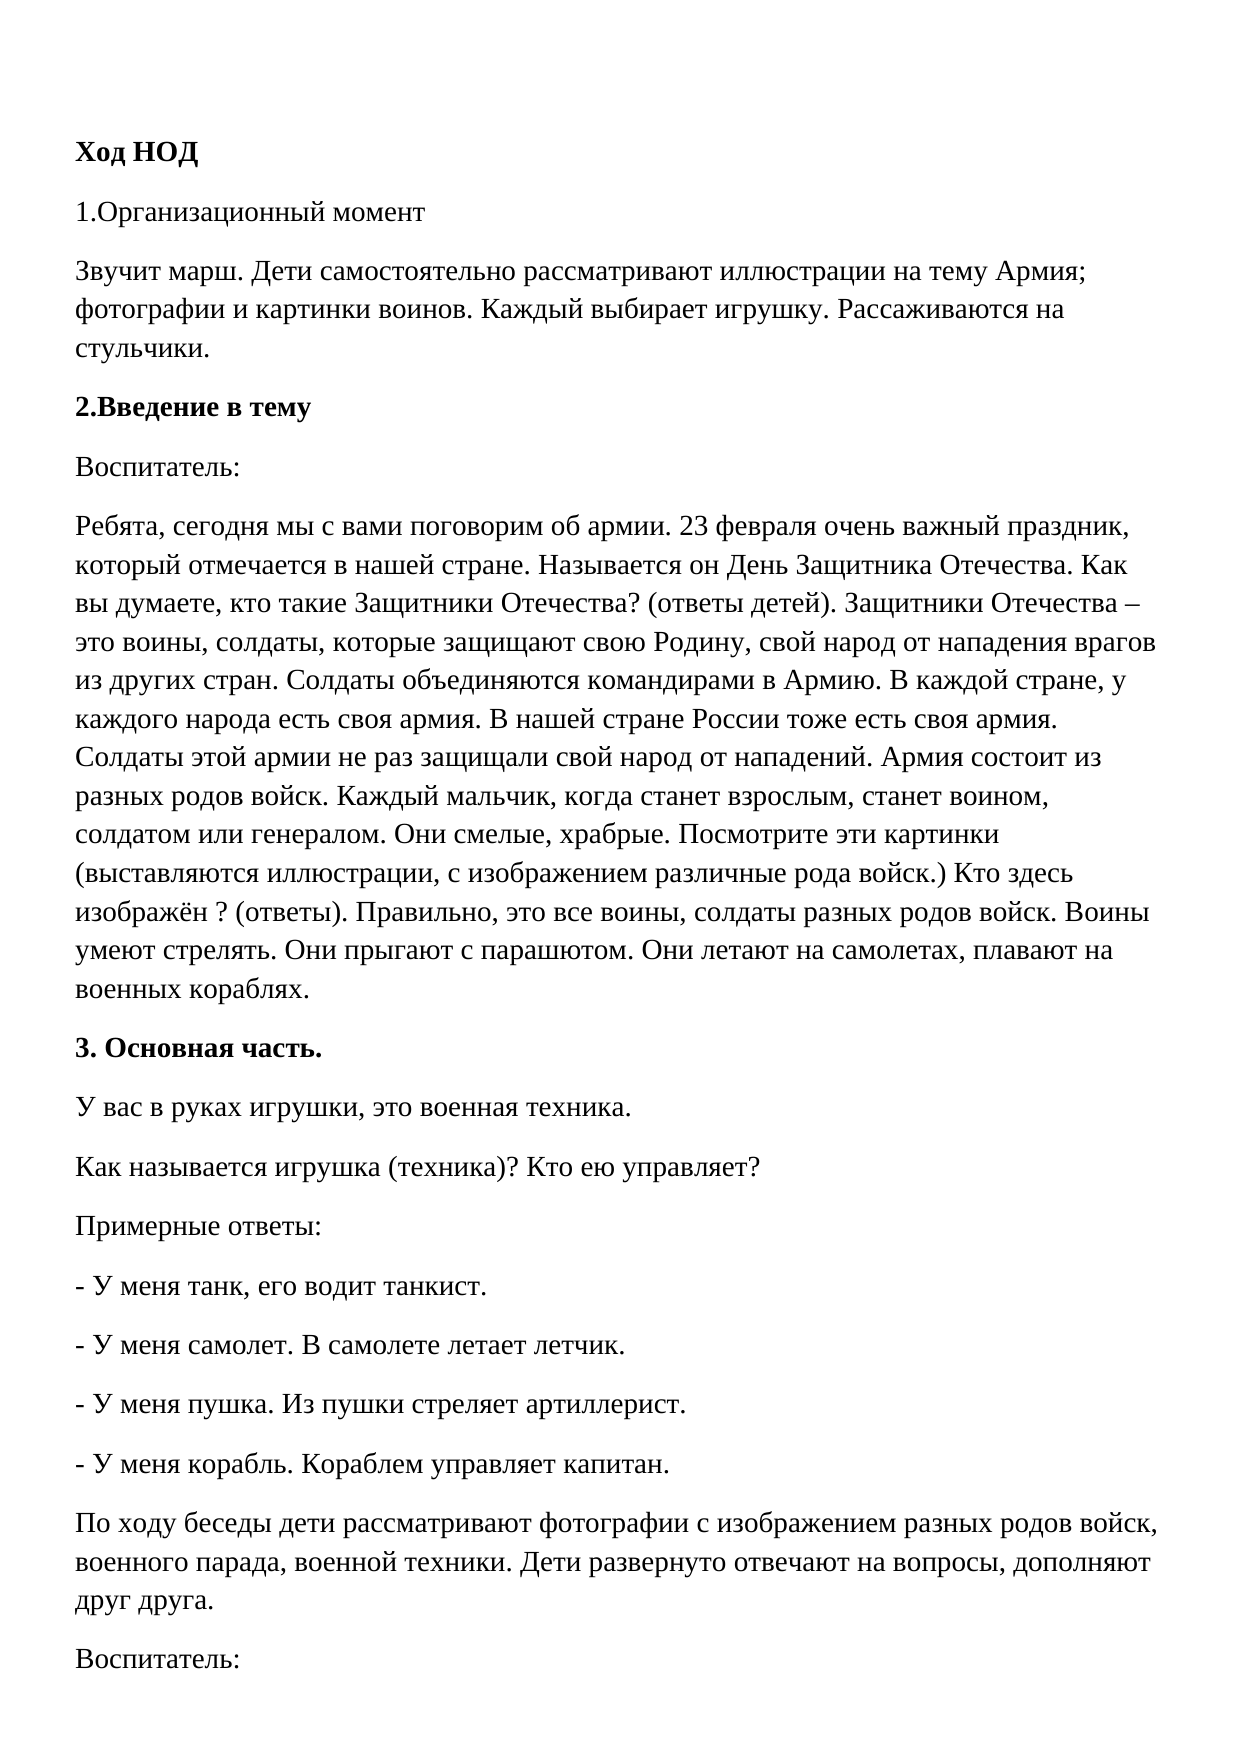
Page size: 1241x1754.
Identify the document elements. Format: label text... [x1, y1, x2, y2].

text - У меня танк, его водит танкист. [75, 1268, 1165, 1301]
text Ход НОД [75, 134, 1165, 168]
text Воспитатель: [75, 1642, 1165, 1675]
text Воспитатель: [75, 449, 1165, 482]
text У вас в руках игрушки, это военная техника. [75, 1089, 1165, 1123]
text - У меня корабль. Кораблем управляет капитан. [75, 1446, 1165, 1479]
text 2.Введение в тему [75, 389, 1165, 423]
text Примерные ответы: [75, 1208, 1165, 1242]
text Как называется игрушка (техника)? Кто ею управляет? [75, 1149, 1165, 1182]
text По ходу беседы дети рассматривают фотографии с изображением разных родов войск, военного парада, военной техники. Дети развернуто отвечают на вопросы, дополняют друг друга. [75, 1505, 1165, 1616]
text 3. Основная часть. [75, 1030, 1165, 1064]
text Ребята, сегодня мы с вами поговорим об армии. 23 февраля очень важный праздник, который отмечается в нашей стране. Называется он День Защитника Отечества. Как вы думаете, кто такие Защитники Отечества? (ответы детей). Защитники Отечества – это воины, солдаты, которые защищают свою Родину, свой народ от нападения врагов из других стран. Солдаты объединяются командирами в Армию. В каждой стране, у каждого народа есть своя армия. В нашей стране России тоже есть своя армия. Солдаты этой армии не раз защищали свой народ от нападений. Армия состоит из разных родов войск. Каждый мальчик, когда станет взрослым, станет воином, солдатом или генералом. Они смелые, храбрые. Посмотрите эти картинки (выставляются иллюстрации, с изображением различные рода войск.) Кто здесь изображён ? (ответы). Правильно, это все воины, солдаты разных родов войск. Воины умеют стрелять. Они прыгают с парашютом. Они летают на самолетах, плавают на военных кораблях. [75, 508, 1165, 1004]
text - У меня пушка. Из пушки стреляет артиллерист. [75, 1386, 1165, 1420]
text - У меня самолет. В самолете летает летчик. [75, 1327, 1165, 1361]
text Звучит марш. Дети самостоятельно рассматривают иллюстрации на тему Армия; фотографии и картинки воинов. Каждый выбирает игрушку. Рассаживаются на стульчики. [75, 253, 1165, 364]
text 1.Организационный момент [75, 194, 1165, 227]
